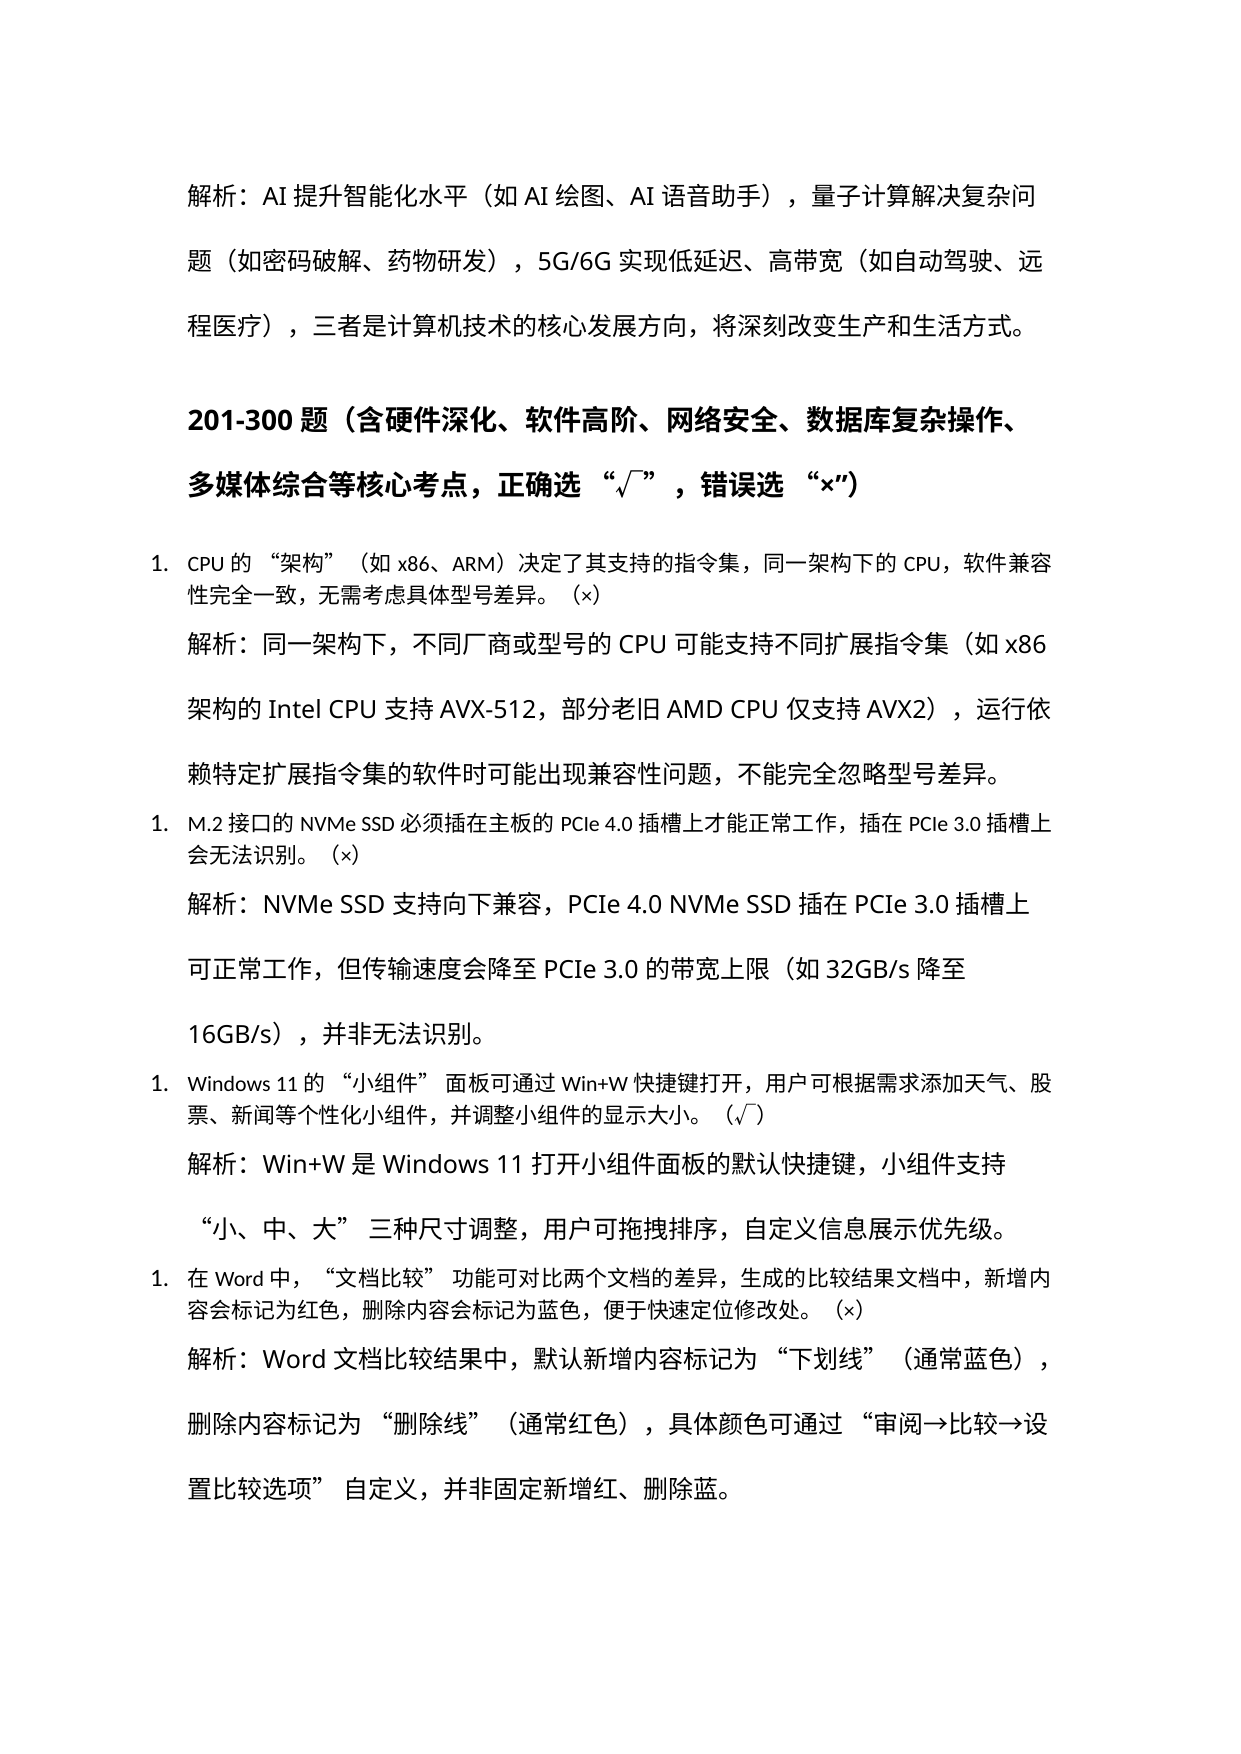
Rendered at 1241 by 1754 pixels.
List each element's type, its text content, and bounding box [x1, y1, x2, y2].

subtitle 201-300 题（含硬件深化、软件高阶、网络安全、数据库复杂操作、多媒体综合等核心考点，正确选 “√”，错误选 “×”） [187, 386, 1053, 516]
list CPU 的 “架构”（如 x86、ARM）决定了其支持的指令集，同一架构下的 CPU，软件兼容性完全一致，无需考虑具体型号差异。（×） [150, 545, 1053, 610]
list 在 Word 中，“文档比较” 功能可对比两个文档的差异，生成的比较结果文档中，新增内容会标记为红色，删除内容会标记为蓝色，便于快速定位修改处。（×） [150, 1260, 1053, 1325]
text 解析：AI 提升智能化水平（如 AI 绘图、AI 语音助手），量子计算解决复杂问题（如密码破解、药物研发），5G/6G 实现低延迟、高带宽（如自动驾驶、远程医疗），三者是计算机技术的核心发展方向，将深刻改变生产和生活方式。 [187, 162, 1053, 357]
text 解析：Word 文档比较结果中，默认新增内容标记为 “下划线”（通常蓝色），删除内容标记为 “删除线”（通常红色），具体颜色可通过 “审阅→比较→设置比较选项” 自定义，并非固定新增红、删除蓝。 [187, 1325, 1053, 1520]
text 解析：NVMe SSD 支持向下兼容，PCIe 4.0 NVMe SSD 插在 PCIe 3.0 插槽上可正常工作，但传输速度会降至 PCIe 3.0 的带宽上限（如 32GB/s 降至 16GB/s），并非无法识别。 [187, 870, 1053, 1065]
list Windows 11 的 “小组件” 面板可通过 Win+W 快捷键打开，用户可根据需求添加天气、股票、新闻等个性化小组件，并调整小组件的显示大小。（√） [150, 1065, 1053, 1130]
list M.2 接口的 NVMe SSD 必须插在主板的 PCIe 4.0 插槽上才能正常工作，插在 PCIe 3.0 插槽上会无法识别。（×） [150, 805, 1053, 870]
text 解析：Win+W 是 Windows 11 打开小组件面板的默认快捷键，小组件支持 “小、中、大” 三种尺寸调整，用户可拖拽排序，自定义信息展示优先级。 [187, 1130, 1053, 1260]
text 解析：同一架构下，不同厂商或型号的 CPU 可能支持不同扩展指令集（如 x86 架构的 Intel CPU 支持 AVX-512，部分老旧 AMD CPU 仅支持 AVX2），运行依赖特定扩展指令集的软件时可能出现兼容性问题，不能完全忽略型号差异。 [187, 610, 1053, 805]
